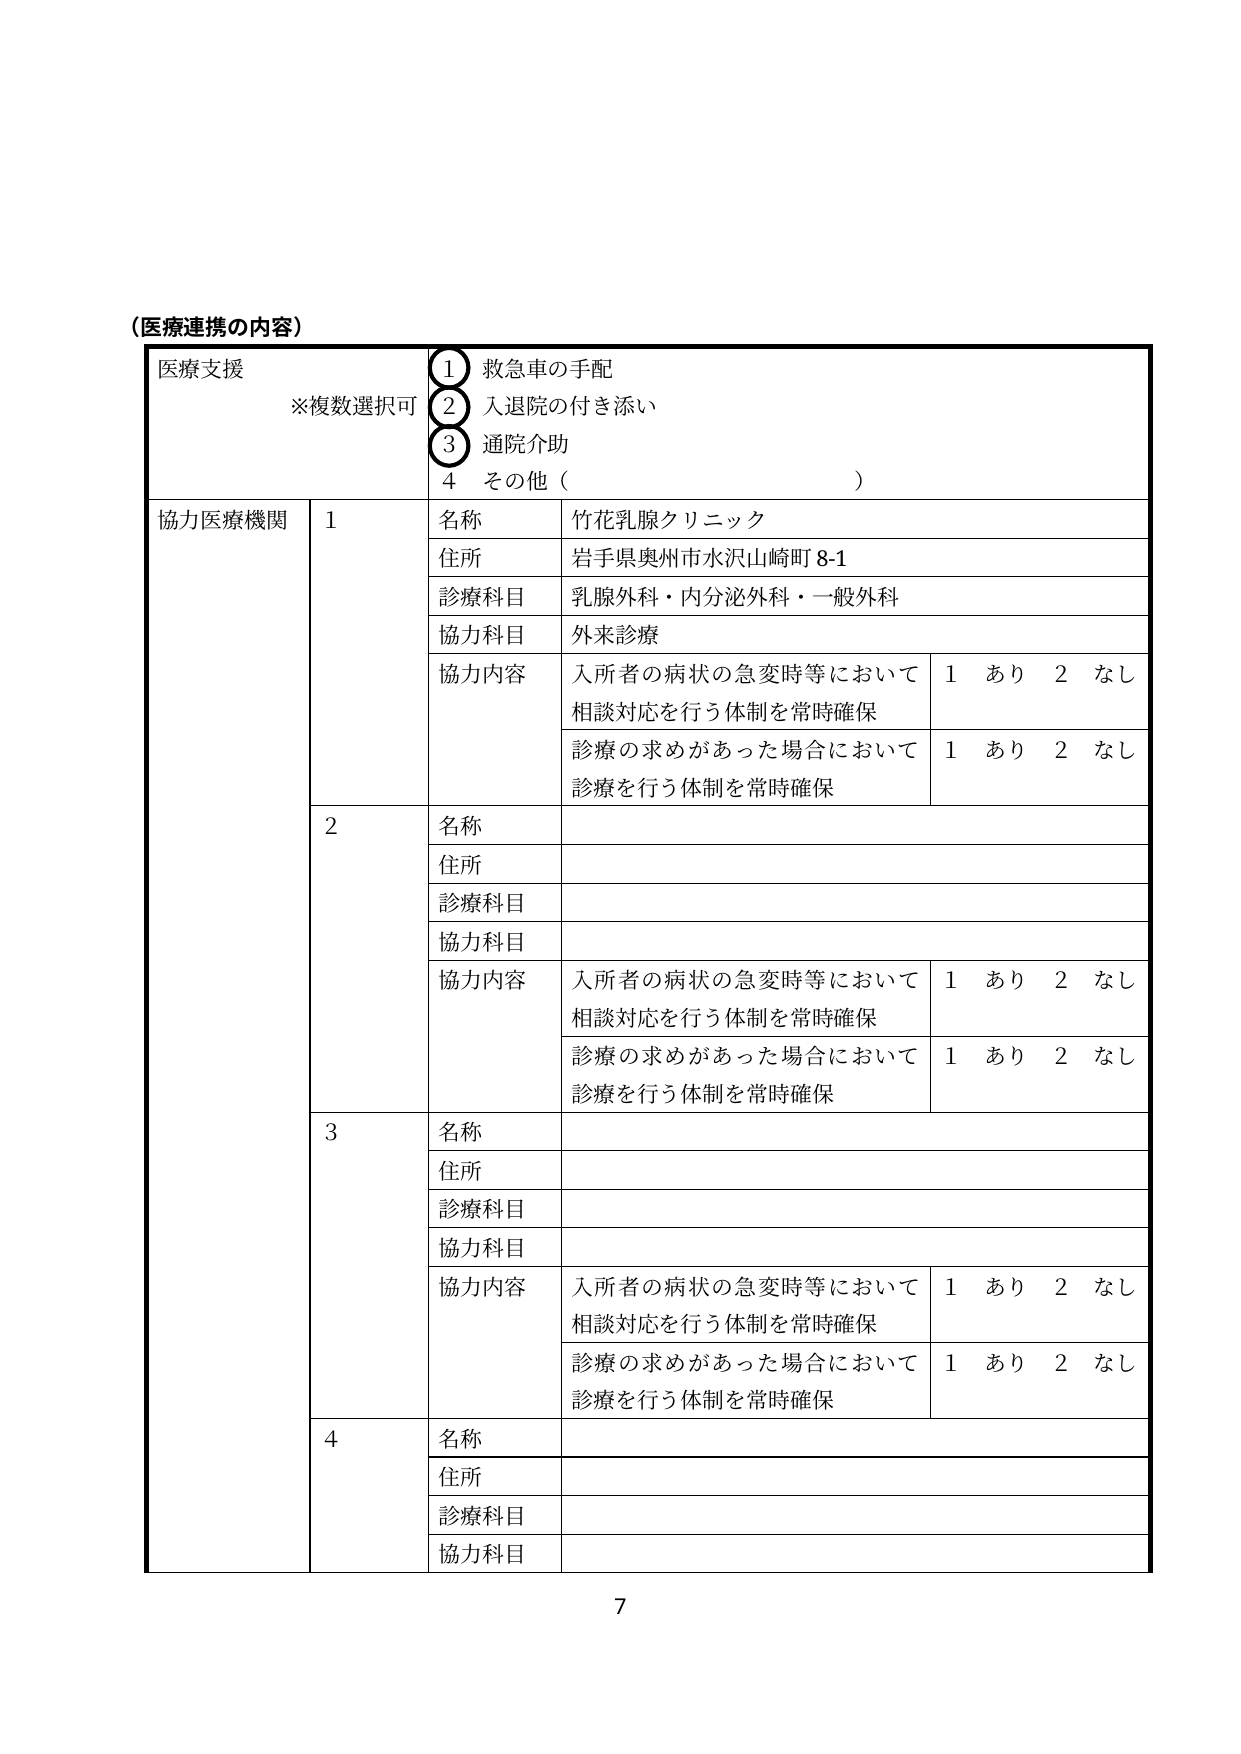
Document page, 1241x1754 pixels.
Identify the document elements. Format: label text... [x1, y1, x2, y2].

table_cell 住所 [429, 845, 561, 882]
table_cell 住所 [429, 1151, 561, 1189]
table_cell [562, 1419, 1148, 1456]
table_header １ 救急車の手配 ２ 入退院の付き添い ３ 通院介助 ４ その他（ ） [429, 349, 1148, 499]
table_cell １ あり ２ なし [931, 1343, 1148, 1418]
table_cell ３ [311, 1113, 428, 1418]
table_cell 協力内容 [429, 1267, 561, 1418]
table_cell 協力内容 [429, 654, 561, 805]
table_cell ２ [311, 806, 428, 1112]
table_cell 住所 [429, 539, 561, 576]
table_cell 診療の求めがあった場合において診療を行う体制を常時確保 [562, 730, 930, 805]
table_cell 名称 [429, 500, 561, 538]
table_cell [562, 1535, 1148, 1572]
table_cell [562, 884, 1148, 921]
table_cell [562, 1458, 1148, 1495]
table_cell １ あり ２ なし [931, 730, 1148, 805]
table_cell １ あり ２ なし [931, 654, 1148, 729]
table_cell [562, 1113, 1148, 1150]
text （医療連携の内容） [118, 307, 1122, 344]
table_cell 名称 [429, 1113, 561, 1150]
table_cell 診療の求めがあった場合において診療を行う体制を常時確保 [562, 1343, 930, 1418]
table_cell 協力科目 [429, 922, 561, 959]
table_cell 協力医療機関 [149, 500, 309, 1572]
table_cell 入所者の病状の急変時等において相談対応を行う体制を常時確保 [562, 654, 930, 729]
table_cell 岩手県奥州市水沢山崎町8-1 [562, 539, 1148, 576]
table_cell [562, 922, 1148, 959]
table_cell [562, 806, 1148, 844]
table_cell [562, 1151, 1148, 1189]
table_cell [562, 845, 1148, 882]
table_header 医療支援 ※複数選択可 [149, 349, 428, 499]
table_cell ４ [311, 1419, 428, 1572]
table_cell 名称 [429, 806, 561, 844]
table_cell 診療科目 [429, 577, 561, 615]
table_cell １ あり ２ なし [931, 961, 1148, 1036]
table_cell 診療科目 [429, 884, 561, 921]
table_cell １ あり ２ なし [931, 1267, 1148, 1342]
table_cell 協力科目 [429, 616, 561, 653]
table_cell [562, 1228, 1148, 1266]
table_cell 協力科目 [429, 1228, 561, 1266]
table_cell 名称 [429, 1419, 561, 1456]
table_cell 外来診療 [562, 616, 1148, 653]
table_cell １ [311, 500, 428, 805]
table_cell 協力内容 [429, 961, 561, 1112]
table_cell 診療の求めがあった場合において診療を行う体制を常時確保 [562, 1037, 930, 1112]
table_cell 入所者の病状の急変時等において相談対応を行う体制を常時確保 [562, 961, 930, 1036]
table_cell 診療科目 [429, 1190, 561, 1227]
table_cell [562, 1190, 1148, 1227]
table_cell [562, 1496, 1148, 1533]
table_cell 入所者の病状の急変時等において相談対応を行う体制を常時確保 [562, 1267, 930, 1342]
table_cell 住所 [429, 1458, 561, 1495]
table_cell 乳腺外科・内分泌外科・一般外科 [562, 577, 1148, 615]
table_cell 協力科目 [429, 1535, 561, 1572]
table_cell 診療科目 [429, 1496, 561, 1533]
table_cell １ あり ２ なし [931, 1037, 1148, 1112]
table_cell 竹花乳腺クリニック [562, 500, 1148, 538]
